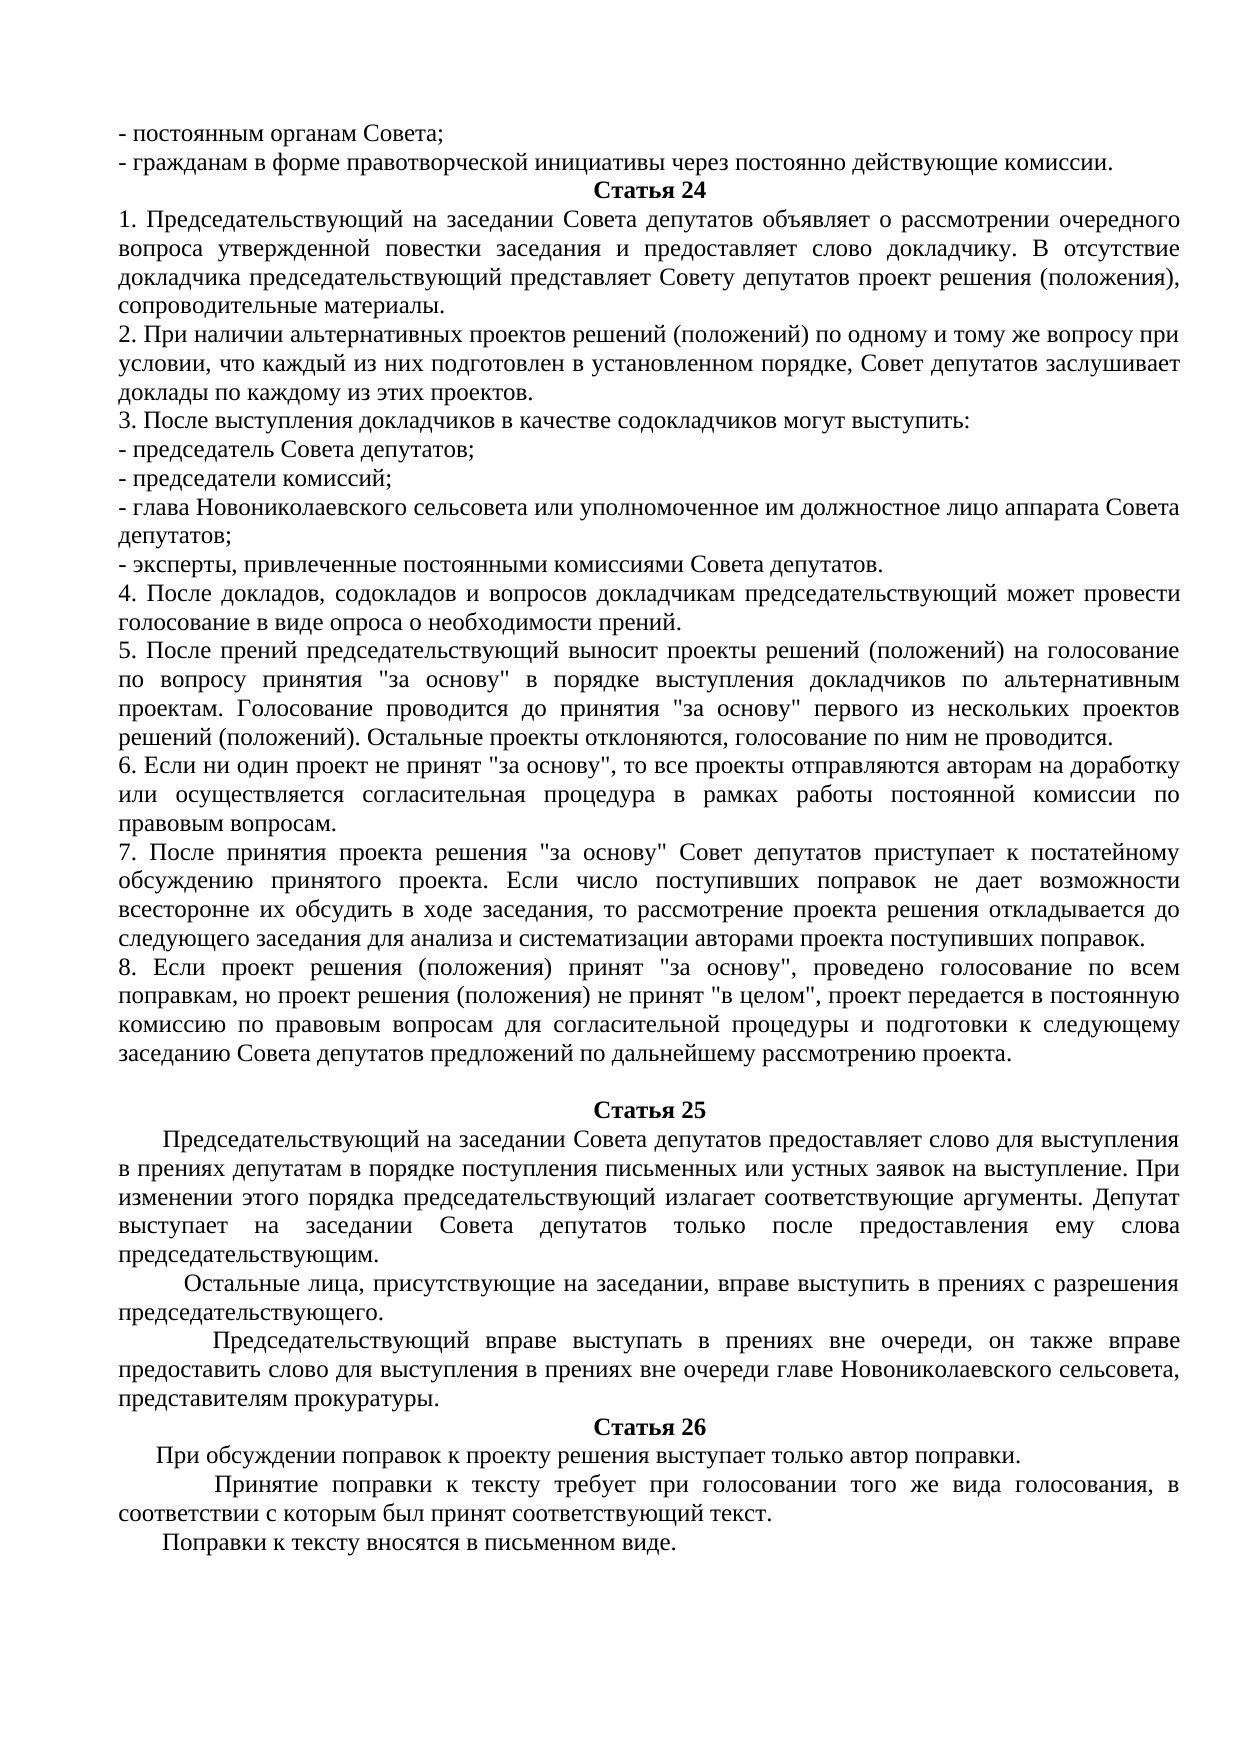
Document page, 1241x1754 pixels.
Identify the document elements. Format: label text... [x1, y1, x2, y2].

text Статья 25 [118, 1096, 1181, 1124]
text Статья 26 [118, 1412, 1181, 1441]
text 8. Если проект решения (положения) принят "за основу", проведено голосование по всем поправкам, но проект решения (положения) не принят "в целом", проект передается в постоянную комиссию по правовым вопросам для согласительной процедуры и подготовки к следующему заседанию Совета депутатов предложений по дальнейшему рассмотрению проекта. [118, 952, 1181, 1067]
text 6. Если ни один проект не принят "за основу", то все проекты отправляются авторам на доработку или осуществляется согласительная процедура в рамках работы постоянной комиссии по правовым вопросам. [118, 751, 1181, 837]
text 5. После прений председательствующий выносит проекты решений (положений) на голосование по вопросу принятия "за основу" в порядке выступления докладчиков по альтернативным проектам. Голосование проводится до принятия "за основу" первого из нескольких проектов решений (положений). Остальные проекты отклоняются, голосование по ним не проводится. [118, 636, 1181, 751]
text 7. После принятия проекта решения "за основу" Совет депутатов приступает к постатейному обсуждению принятого проекта. Если число поступивших поправок не дает возможности всесторонне их обсудить в ходе заседания, то рассмотрение проекта решения откладывается до следующего заседания для анализа и систематизации авторами проекта поступивших поправок. [118, 837, 1181, 952]
text - председатели комиссий; [118, 463, 1181, 492]
text Статья 24 [118, 176, 1181, 204]
text - глава Новониколаевского сельсовета или уполномоченное им должностное лицо аппарата Совета депутатов; [118, 492, 1181, 549]
text - гражданам в форме правотворческой инициативы через постоянно действующие комиссии. [118, 147, 1181, 176]
text Остальные лица, присутствующие на заседании, вправе выступить в прениях с разрешения председательствующего. [118, 1268, 1181, 1326]
text Поправки к тексту вносятся в письменном виде. [118, 1527, 1181, 1556]
text Председательствующий вправе выступать в прениях вне очереди, он также вправе предоставить слово для выступления в прениях вне очереди главе Новониколаевского сельсовета, представителям прокуратуры. [118, 1326, 1181, 1412]
text При обсуждении поправок к проекту решения выступает только автор поправки. [118, 1441, 1181, 1469]
text - постоянным органам Совета; [118, 118, 1181, 147]
text Принятие поправки к тексту требует при голосовании того же вида голосования, в соответствии с которым был принят соответствующий текст. [118, 1469, 1181, 1527]
text 1. Председательствующий на заседании Совета депутатов объявляет о рассмотрении очередного вопроса утвержденной повестки заседания и предоставляет слово докладчику. В отсутствие докладчика председательствующий представляет Совету депутатов проект решения (положения), сопроводительные материалы. [118, 204, 1181, 319]
text 4. После докладов, содокладов и вопросов докладчикам председательствующий может провести голосование в виде опроса о необходимости прений. [118, 578, 1181, 636]
text 3. После выступления докладчиков в качестве содокладчиков могут выступить: [118, 406, 1181, 434]
text 2. При наличии альтернативных проектов решений (положений) по одному и тому же вопросу при условии, что каждый из них подготовлен в установленном порядке, Совет депутатов заслушивает доклады по каждому из этих проектов. [118, 319, 1181, 406]
text Председательствующий на заседании Совета депутатов предоставляет слово для выступления в прениях депутатам в порядке поступления письменных или устных заявок на выступление. При изменении этого порядка председательствующий излагает соответствующие аргументы. Депутат выступает на заседании Совета депутатов только после предоставления ему слова председательствующим. [118, 1124, 1181, 1268]
text - председатель Совета депутатов; [118, 434, 1181, 463]
text - эксперты, привлеченные постоянными комиссиями Совета депутатов. [118, 549, 1181, 578]
